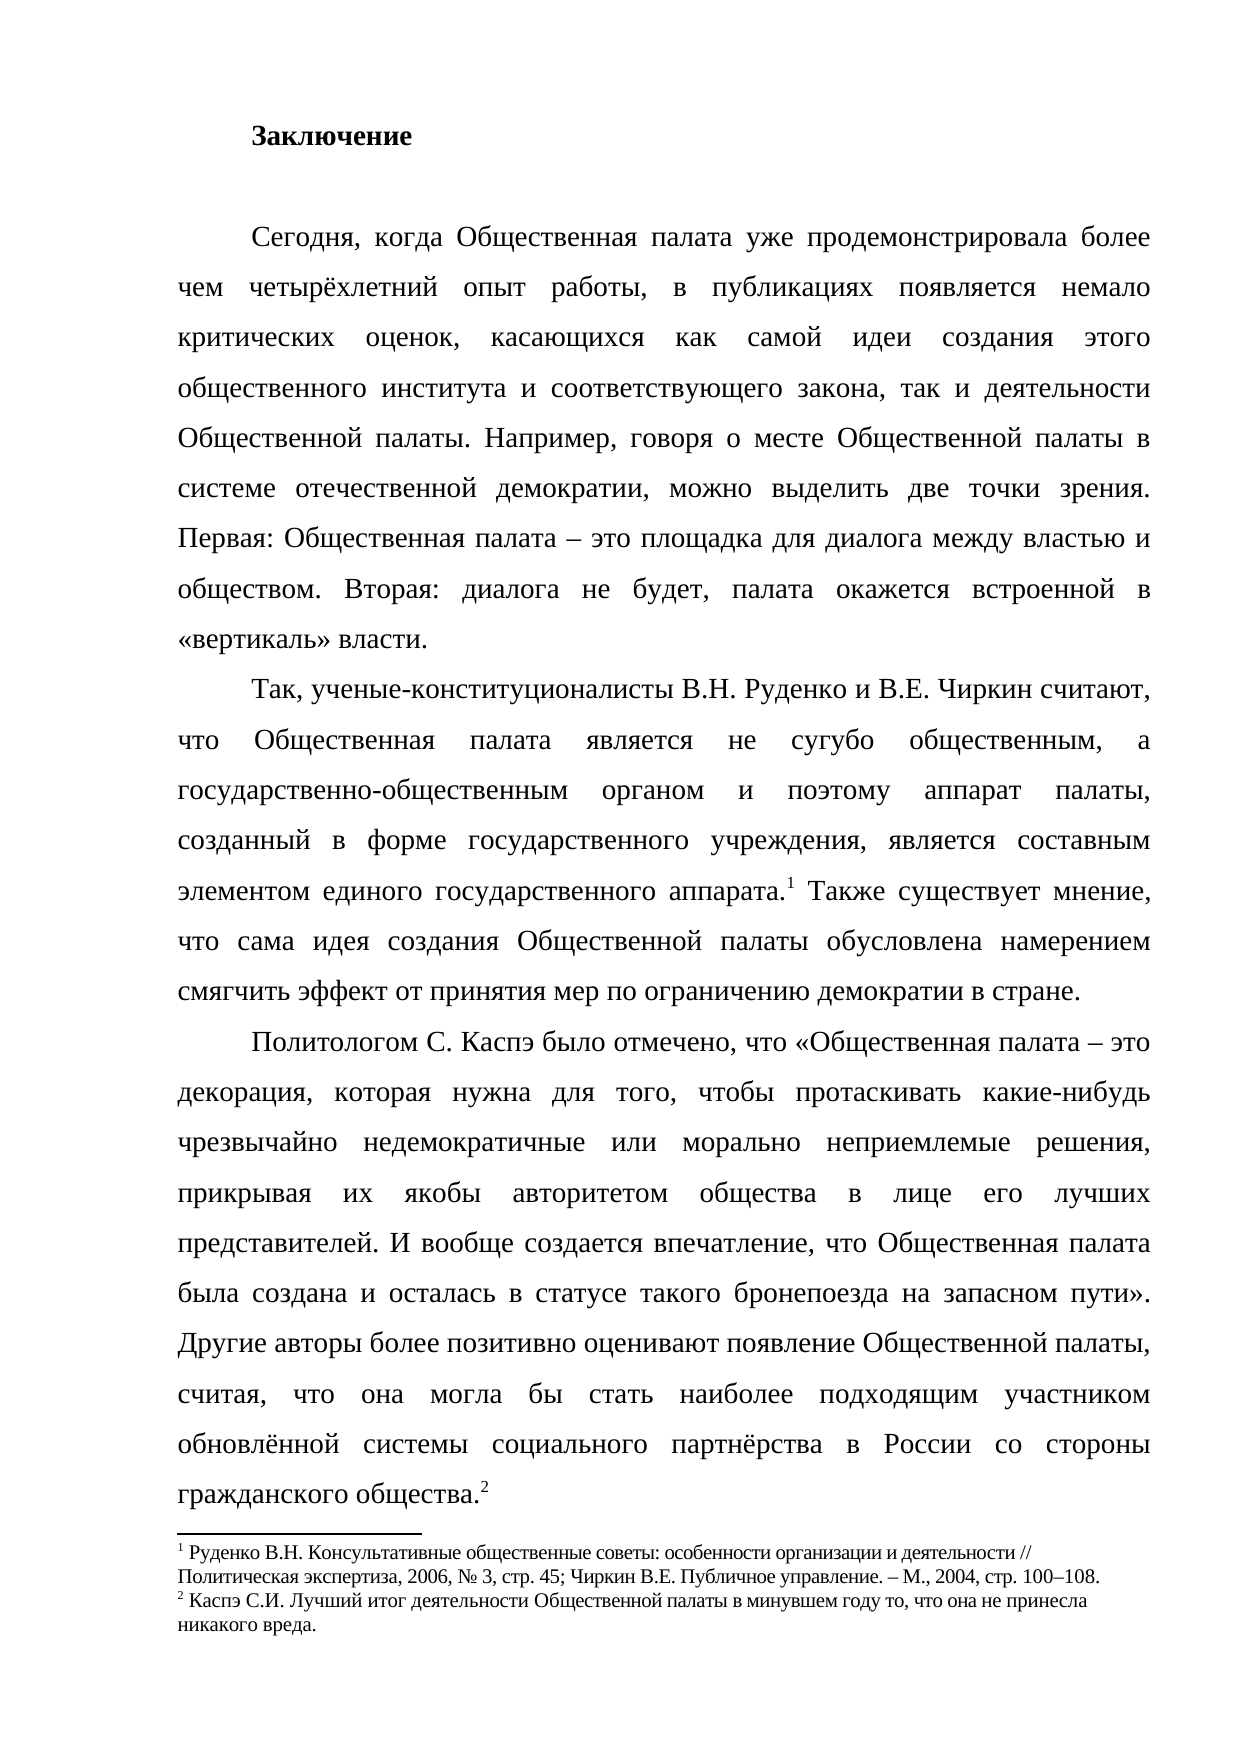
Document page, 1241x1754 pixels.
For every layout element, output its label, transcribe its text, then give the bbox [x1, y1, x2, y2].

text Политологом С. Каспэ было отмечено, что «Общественная палата – это декорация, которая нужна для того, чтобы протаскивать какие-нибудь чрезвычайно недемократичные или морально неприемлемые решения, прикрывая их якобы авторитетом общества в лице его лучших представителей. И вообще создается впечатление, что Общественная палата была создана и осталась в статусе такого бронепоезда на запасном пути». Другие авторы более позитивно оценивают появление Общественной палаты, считая, что она могла бы стать наиболее подходящим участником обновлённой системы социального партнёрства в России со стороны гражданского общества. [177, 1024, 1152, 1510]
text Сегодня, когда Общественная палата уже продемонстрировала более чем четырёхлетний опыт работы, в публикациях появляется немало критических оценок, касающихся как самой идеи создания этого общественного института и соответствующего закона, так и деятельности Общественной палаты. Например, говоря о месте Общественной палаты в системе отечественной демократии, можно выделить две точки зрения. Первая: Общественная палата – это площадка для диалога между властью и обществом. Вторая: диалога не будет, палата окажется встроенной в «вертикаль» власти. [177, 219, 1152, 655]
text Так, ученые-конституционалисты В.Н. Руденко и В.Е. Чиркин считают, что Общественная палата является не сугубо общественным, а государственно-общественным органом и поэтому аппарат палаты, созданный в форме государственного учреждения, является составным элементом единого государственного аппарата. Также существует мнение, что сама идея создания Общественной палаты обусловлена намерением смягчить эффект от принятия мер по ограничению демократии в стране. [177, 672, 1152, 1007]
text Заключение [177, 118, 1152, 152]
